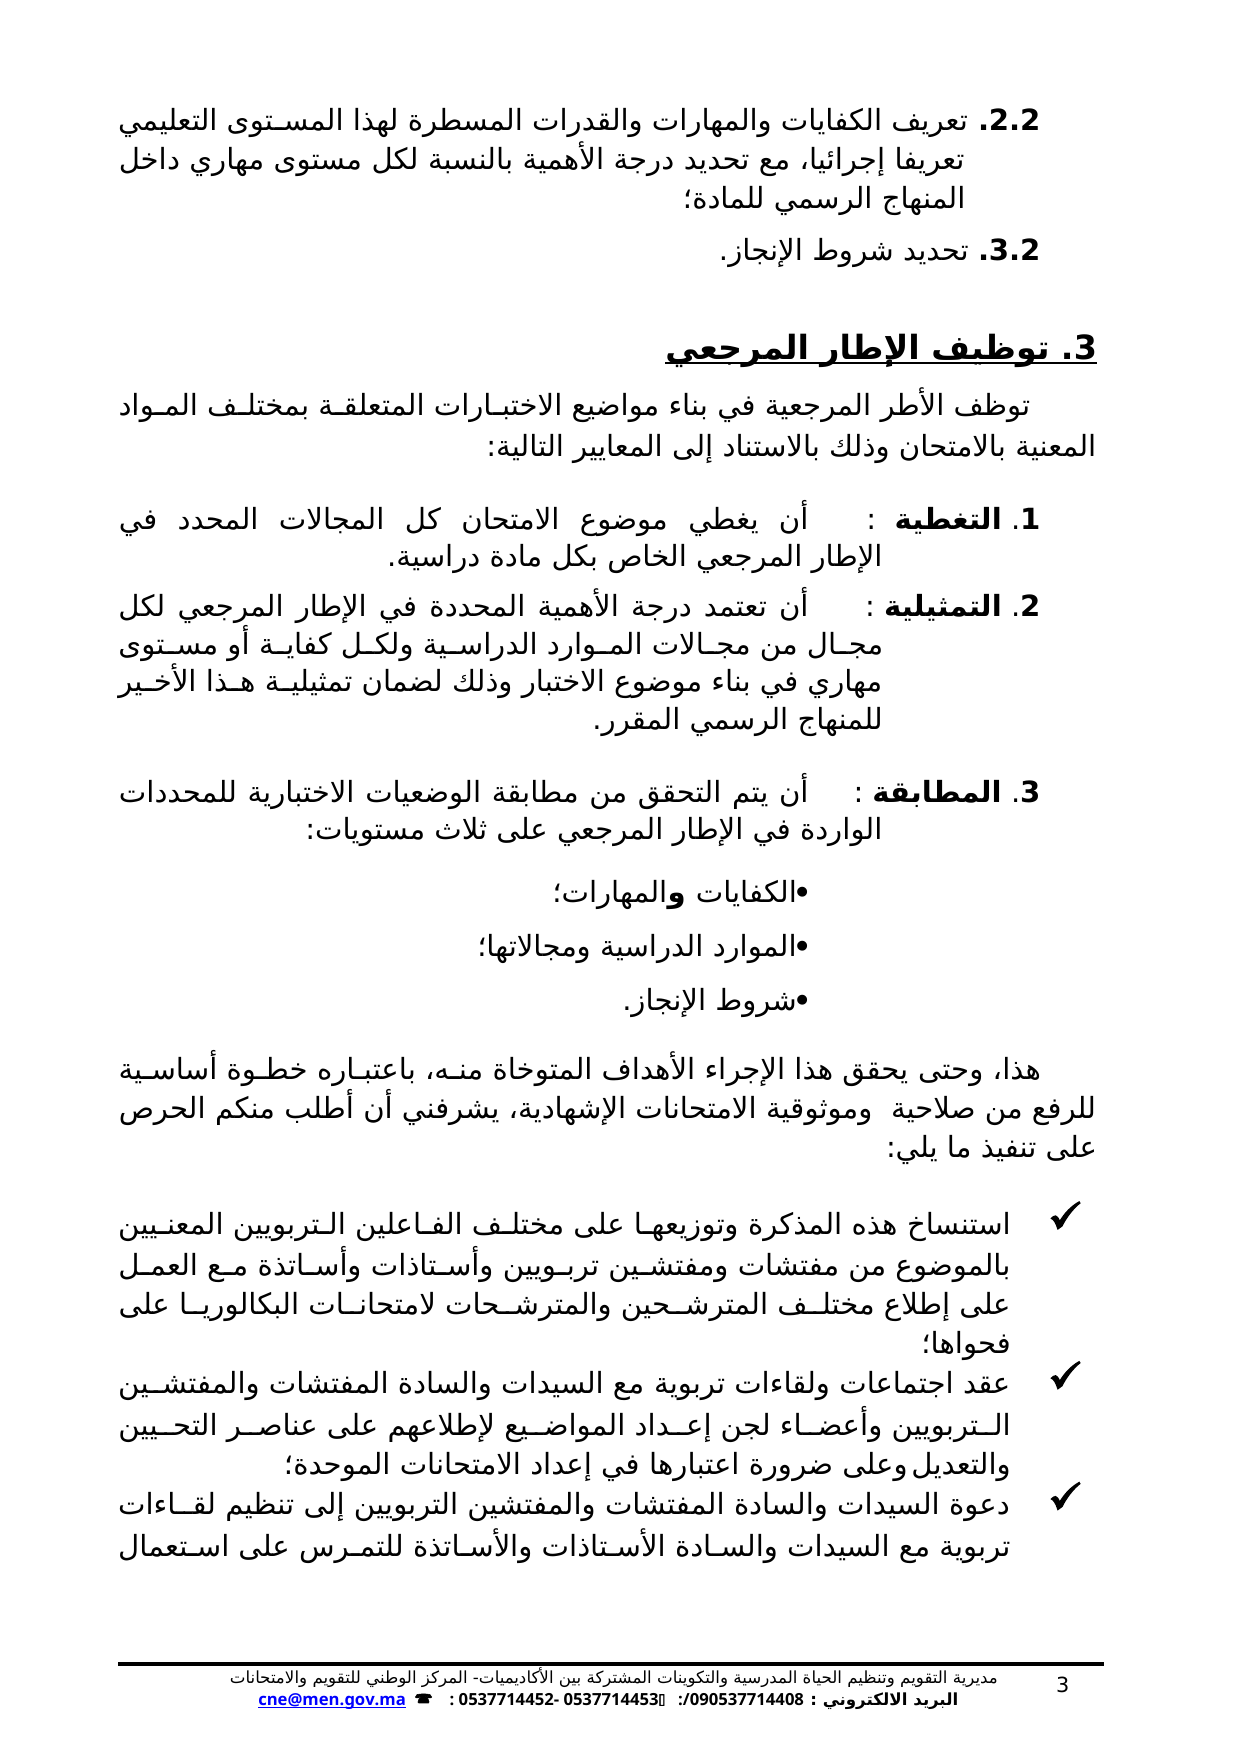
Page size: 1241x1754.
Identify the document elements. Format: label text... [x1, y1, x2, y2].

text 2. التمثيلية : أن تعتمد درجة الأهمية المحددة في الإطار المرجعي لكل مجال من مجالات الموارد الدراسية ولكل كفاية أو مستوى مهاري في بناء موضوع الاختبار وذلك لضمان تمثيلية هذا الأخير للمنهاج الرسمي المقرر. [118, 586, 1041, 736]
list الكفايات والمهارات؛ [118, 867, 797, 909]
list استنساخ هذه المذكرة وتوزيعها على مختلف الفاعلين التربويين المعنيين بالموضوع من مفتشات ومفتشين تربويين وأستاذات وأساتذة مع العمل على إطلاع مختلف المترشحين والمترشحات لامتحانات البكالوريا على فحواها؛ [118, 1205, 1048, 1360]
text 3. توظيف الإطار المرجعي [118, 326, 1097, 368]
list شروط الإنجاز. [118, 976, 797, 1017]
text 1. التغطية : أن يغطي موضوع الامتحان كل المجالات المحدد في الإطار المرجعي الخاص بكل مادة دراسية. [118, 499, 1041, 574]
list الموارد الدراسية ومجالاتها؛ [118, 921, 797, 963]
text 2.2. تعريف الكفايات والمهارات والقدرات المسطرة لهذا المستوى التعليمي تعريفا إجرائيا، مع تحديد درجة الأهمية بالنسبة لكل مستوى مهاري داخل المنهاج الرسمي للمادة؛ [118, 103, 1041, 215]
text توظف الأطر المرجعية في بناء مواضيع الاختبارات المتعلقة بمختلف المواد المعنية بالامتحان وذلك بالاستناد إلى المعايير التالية: [118, 380, 1097, 463]
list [118, 1486, 1048, 1563]
text 3.2. تحديد شروط الإنجاز. [118, 233, 1041, 267]
text 3. المطابقة : أن يتم التحقق من مطابقة الوضعيات الاختبارية للمحددات الواردة في الإطار المرجعي على ثلاث مستويات: [118, 771, 1041, 846]
text هذا، وحتى يحقق هذا الإجراء الأهداف المتوخاة منه، باعتباره خطوة أساسية للرفع من صلاحية وموثوقية الامتحانات الإشهادية، يشرفني أن أطلب منكم الحرص على تنفيذ ما يلي: [118, 1052, 1097, 1164]
list عقد اجتماعات ولقاءات تربوية مع السيدات والسادة المفتشات والمفتشين التربويين وأعضاء لجن إعداد المواضيع لإطلاعهم على عناصر التحيين والتعديل وعلى ضرورة اعتبارها في إعداد الامتحانات الموحدة؛ [118, 1365, 1048, 1481]
